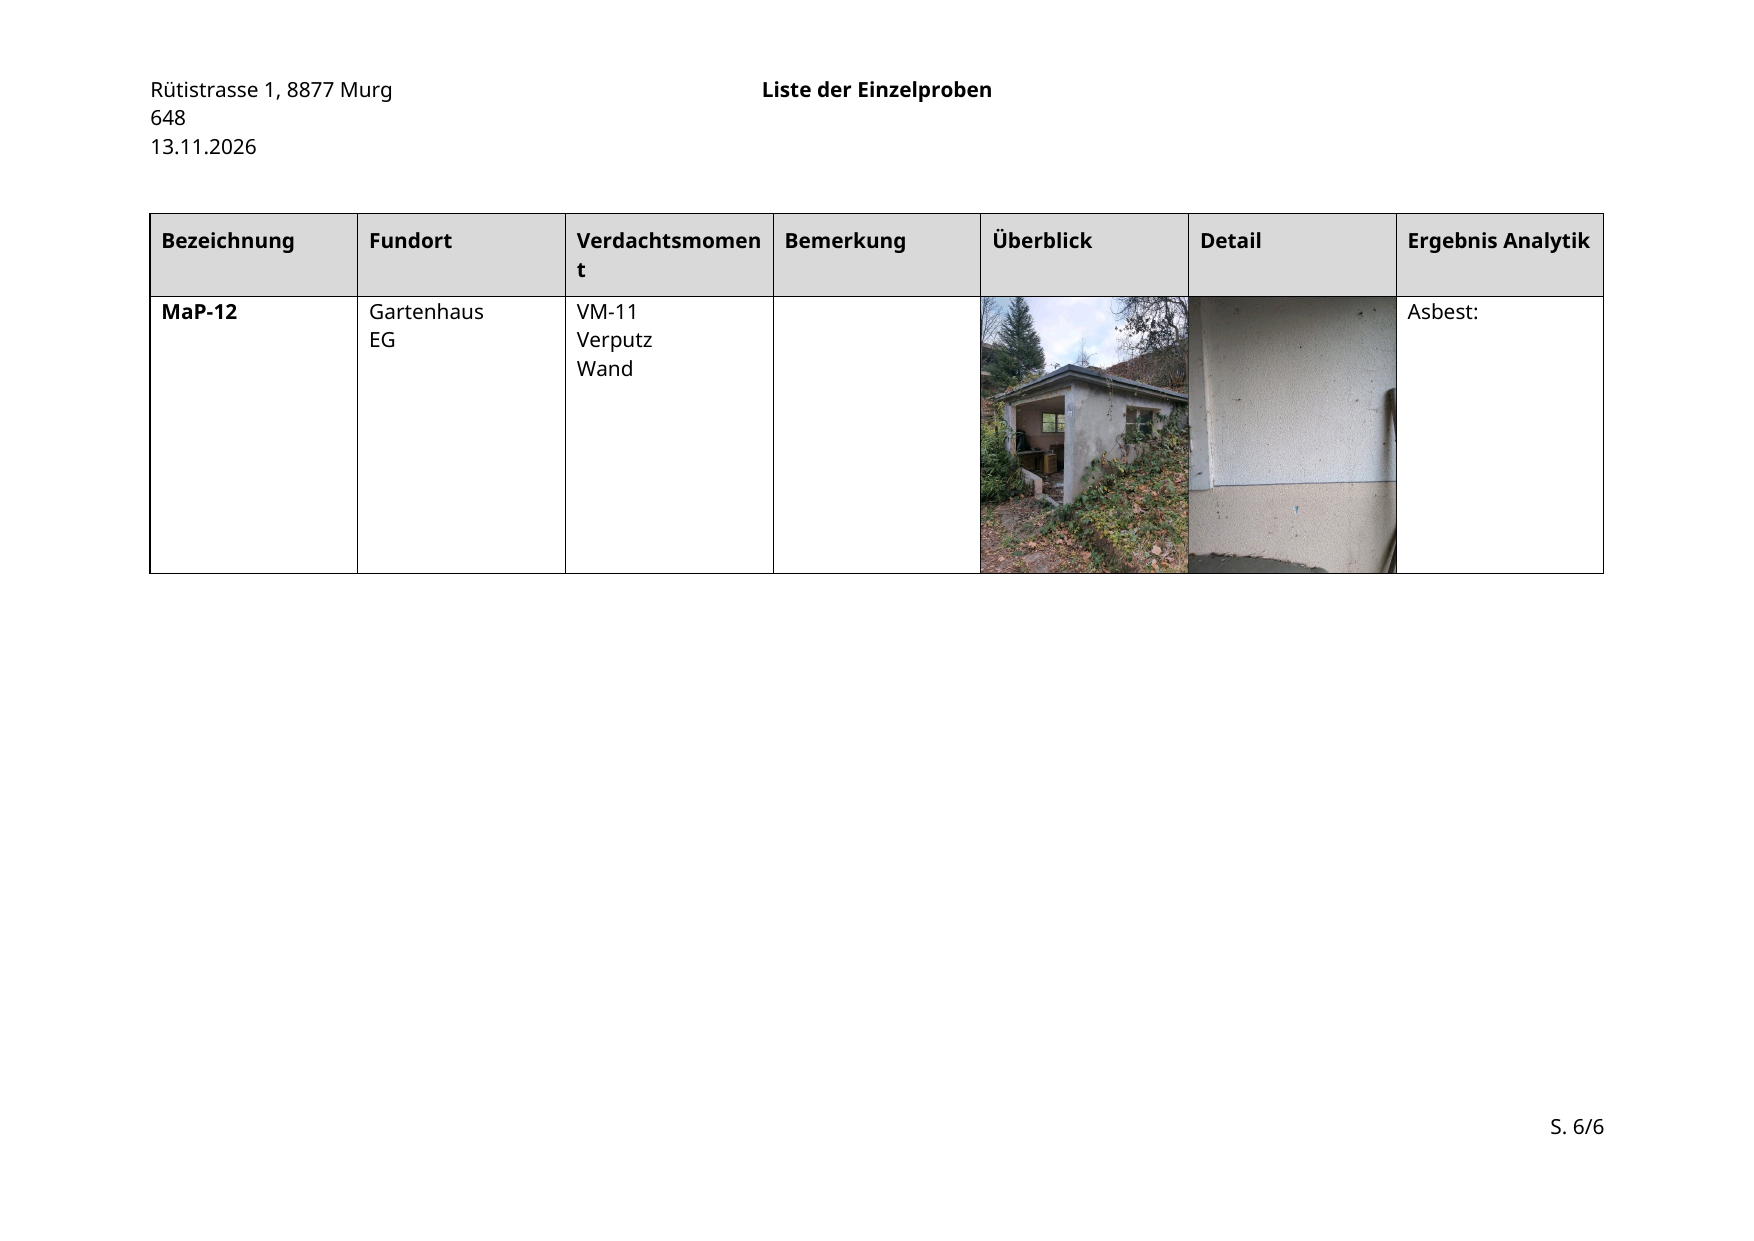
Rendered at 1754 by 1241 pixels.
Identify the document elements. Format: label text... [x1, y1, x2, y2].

table_cell MaP-12 [151, 297, 357, 573]
table_cell Gartenhaus EG [358, 297, 565, 573]
table_cell Asbest: [1397, 297, 1603, 573]
table_cell VM-11 Verputz Wand [566, 297, 773, 573]
table_header Ergebnis Analytik [1397, 214, 1603, 296]
table_header Bemerkung [774, 214, 980, 296]
table_header Fundort [358, 214, 565, 296]
picture [980, 297, 1397, 573]
table_header Bezeichnung [151, 214, 357, 296]
table_cell [774, 297, 980, 573]
table_header Detail [1189, 214, 1396, 296]
table_header Verdachtsmoment [566, 214, 773, 296]
table_header Überblick [981, 214, 1188, 296]
